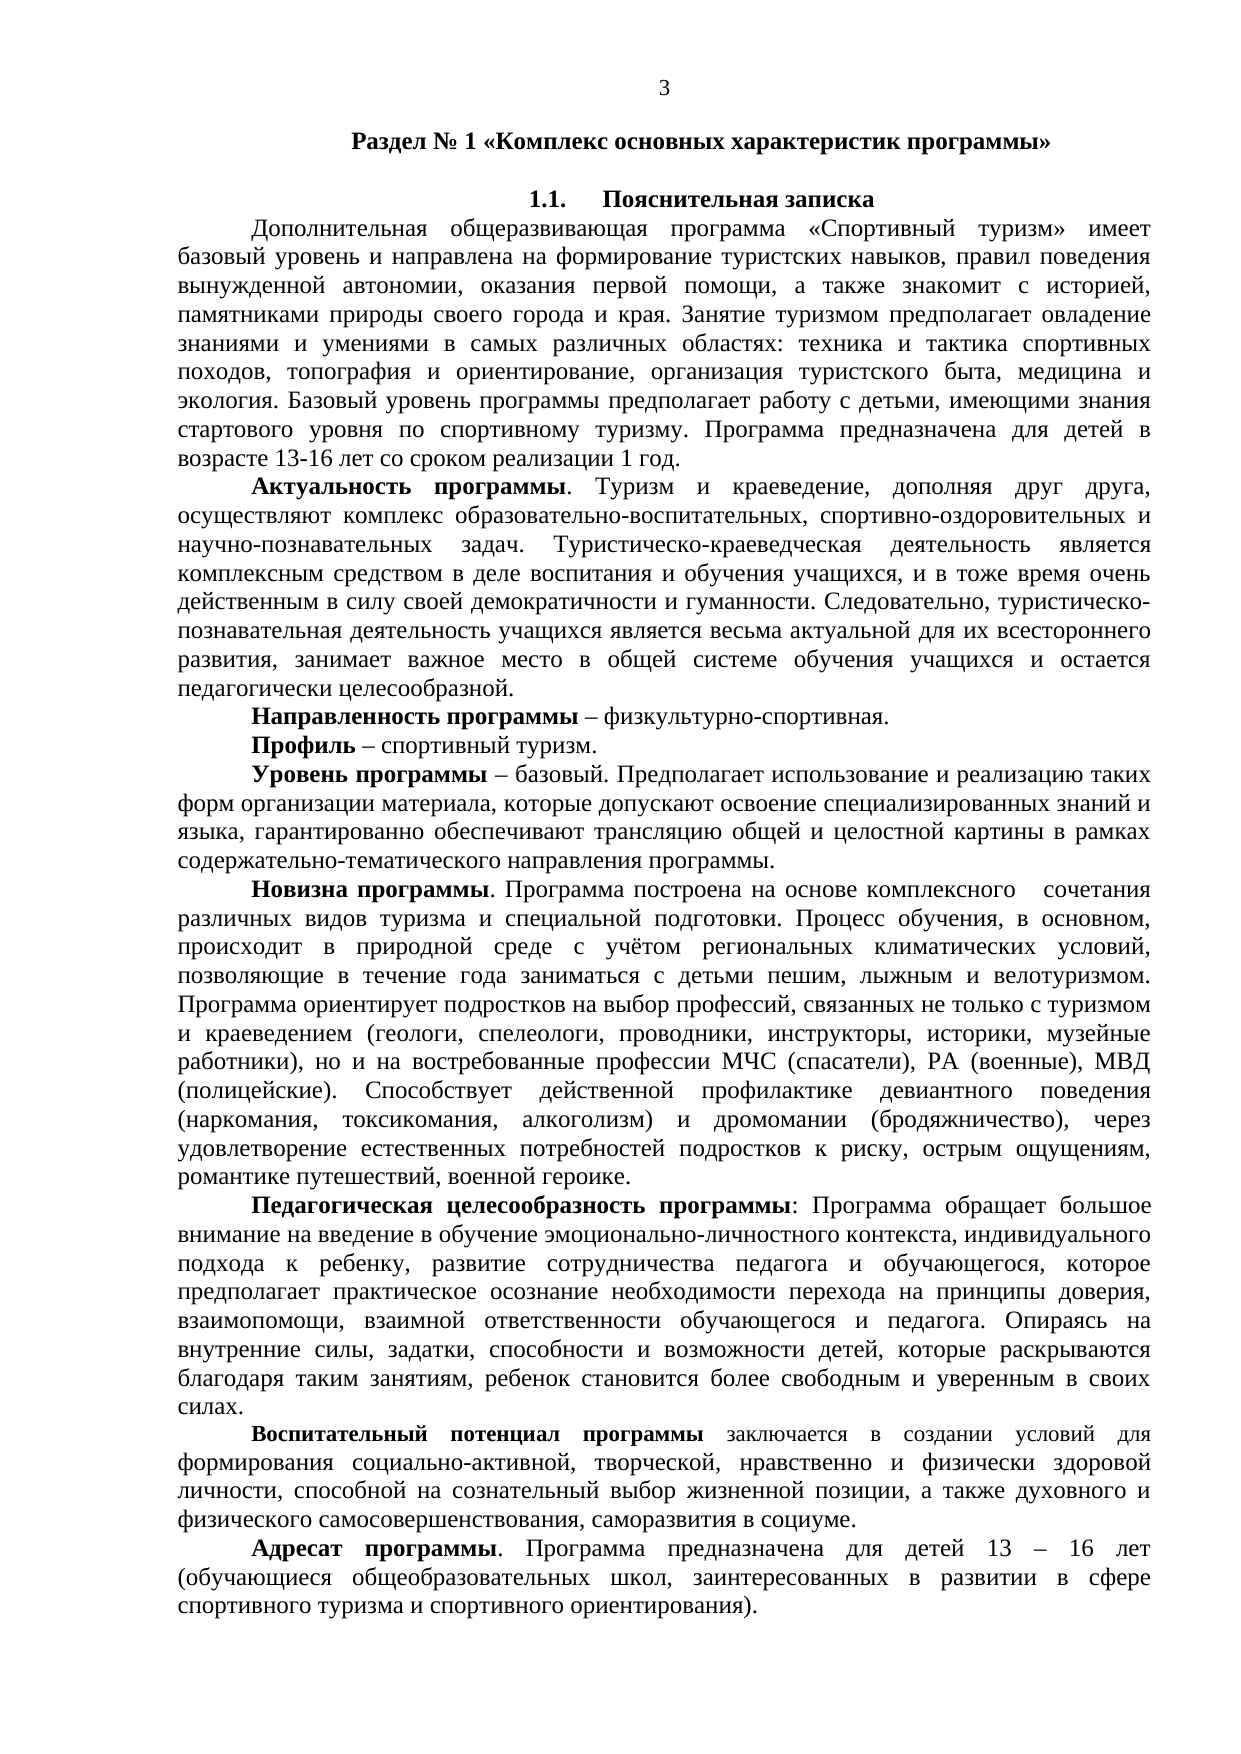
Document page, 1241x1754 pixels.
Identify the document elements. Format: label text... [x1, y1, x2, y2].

text Раздел № 1 «Комплекс основных характеристик программы» [177, 126, 1152, 155]
text Профиль – спортивный туризм. [177, 730, 1152, 759]
subtitle Пояснительная записка [177, 184, 1152, 213]
text Дополнительная общеразвивающая программа «Спортивный туризм» имеет базовый уровень и направлена на формирование туристских навыков, правил поведения вынужденной автономии, оказания первой помощи, а также знакомит с историей, памятниками природы своего города и края. Занятие туризмом предполагает овладение знаниями и умениями в самых различных областях: техника и тактика спортивных походов, топография и ориентирование, организация туристского быта, медицина и экология. Базовый уровень программы предполагает работу с детьми, имеющими знания стартового уровня по спортивному туризму. Программа предназначена для детей в возрасте 13-16 лет со сроком реализации 1 год. [177, 213, 1152, 471]
text Актуальность программы. Туризм и краеведение, дополняя друг друга, осуществляют комплекс образовательно-воспитательных, спортивно-оздоровительных и научно-познавательных задач. Туристическо-краеведческая деятельность является комплексным средством в деле воспитания и обучения учащихся, и в тоже время очень действенным в силу своей демократичности и гуманности. Следовательно, туристическо-познавательная деятельность учащихся является весьма актуальной для их всестороннего развития, занимает важное место в общей системе обучения учащихся и остается педагогически целесообразной. [177, 471, 1152, 701]
text Воспитательный потенциал программы заключается в создании условий для формирования социально-активной, творческой, нравственно и физически здоровой личности, способной на сознательный выбор жизненной позиции, а также духовного и физического самосовершенствования, саморазвития в социуме. [177, 1420, 1152, 1533]
text Уровень программы – базовый. Предполагает использование и реализацию таких форм организации материала, которые допускают освоение специализированных знаний и языка, гарантированно обеспечивают трансляцию общей и целостной картины в рамках содержательно-тематического направления программы. [177, 759, 1152, 874]
text Адресат программы. Программа предназначена для детей 13 – 16 лет (обучающиеся общеобразовательных школ, заинтересованных в развитии в сфере спортивного туризма и спортивного ориентирования). [177, 1533, 1152, 1619]
text Педагогическая целесообразность программы: Программа обращает большое внимание на введение в обучение эмоционально-личностного контекста, индивидуального подхода к ребенку, развитие сотрудничества педагога и обучающегося, которое предполагает практическое осознание необходимости перехода на принципы доверия, взаимопомощи, взаимной ответственности обучающегося и педагога. Опираясь на внутренние силы, задатки, способности и возможности детей, которые раскрываются благодаря таким занятиям, ребенок становится более свободным и уверенным в своих силах. [177, 1190, 1152, 1420]
text Направленность программы – физкультурно-спортивная. [177, 701, 1152, 730]
text Новизна программы. Программа построена на основе комплексного сочетания различных видов туризма и специальной подготовки. Процесс обучения, в основном, происходит в природной среде с учётом региональных климатических условий, позволяющие в течение года заниматься с детьми пешим, лыжным и велотуризмом. Программа ориентирует подростков на выбор профессий, связанных не только с туризмом и краеведением (геологи, спелеологи, проводники, инструкторы, историки, музейные работники), но и на востребованные профессии МЧС (спасатели), РА (военные), МВД (полицейские). Способствует действенной профилактике девиантного поведения (наркомания, токсикомания, алкоголизм) и дромомании (бродяжничество), через удовлетворение естественных потребностей подростков к риску, острым ощущениям, романтике путешествий, военной героике. [177, 874, 1152, 1190]
